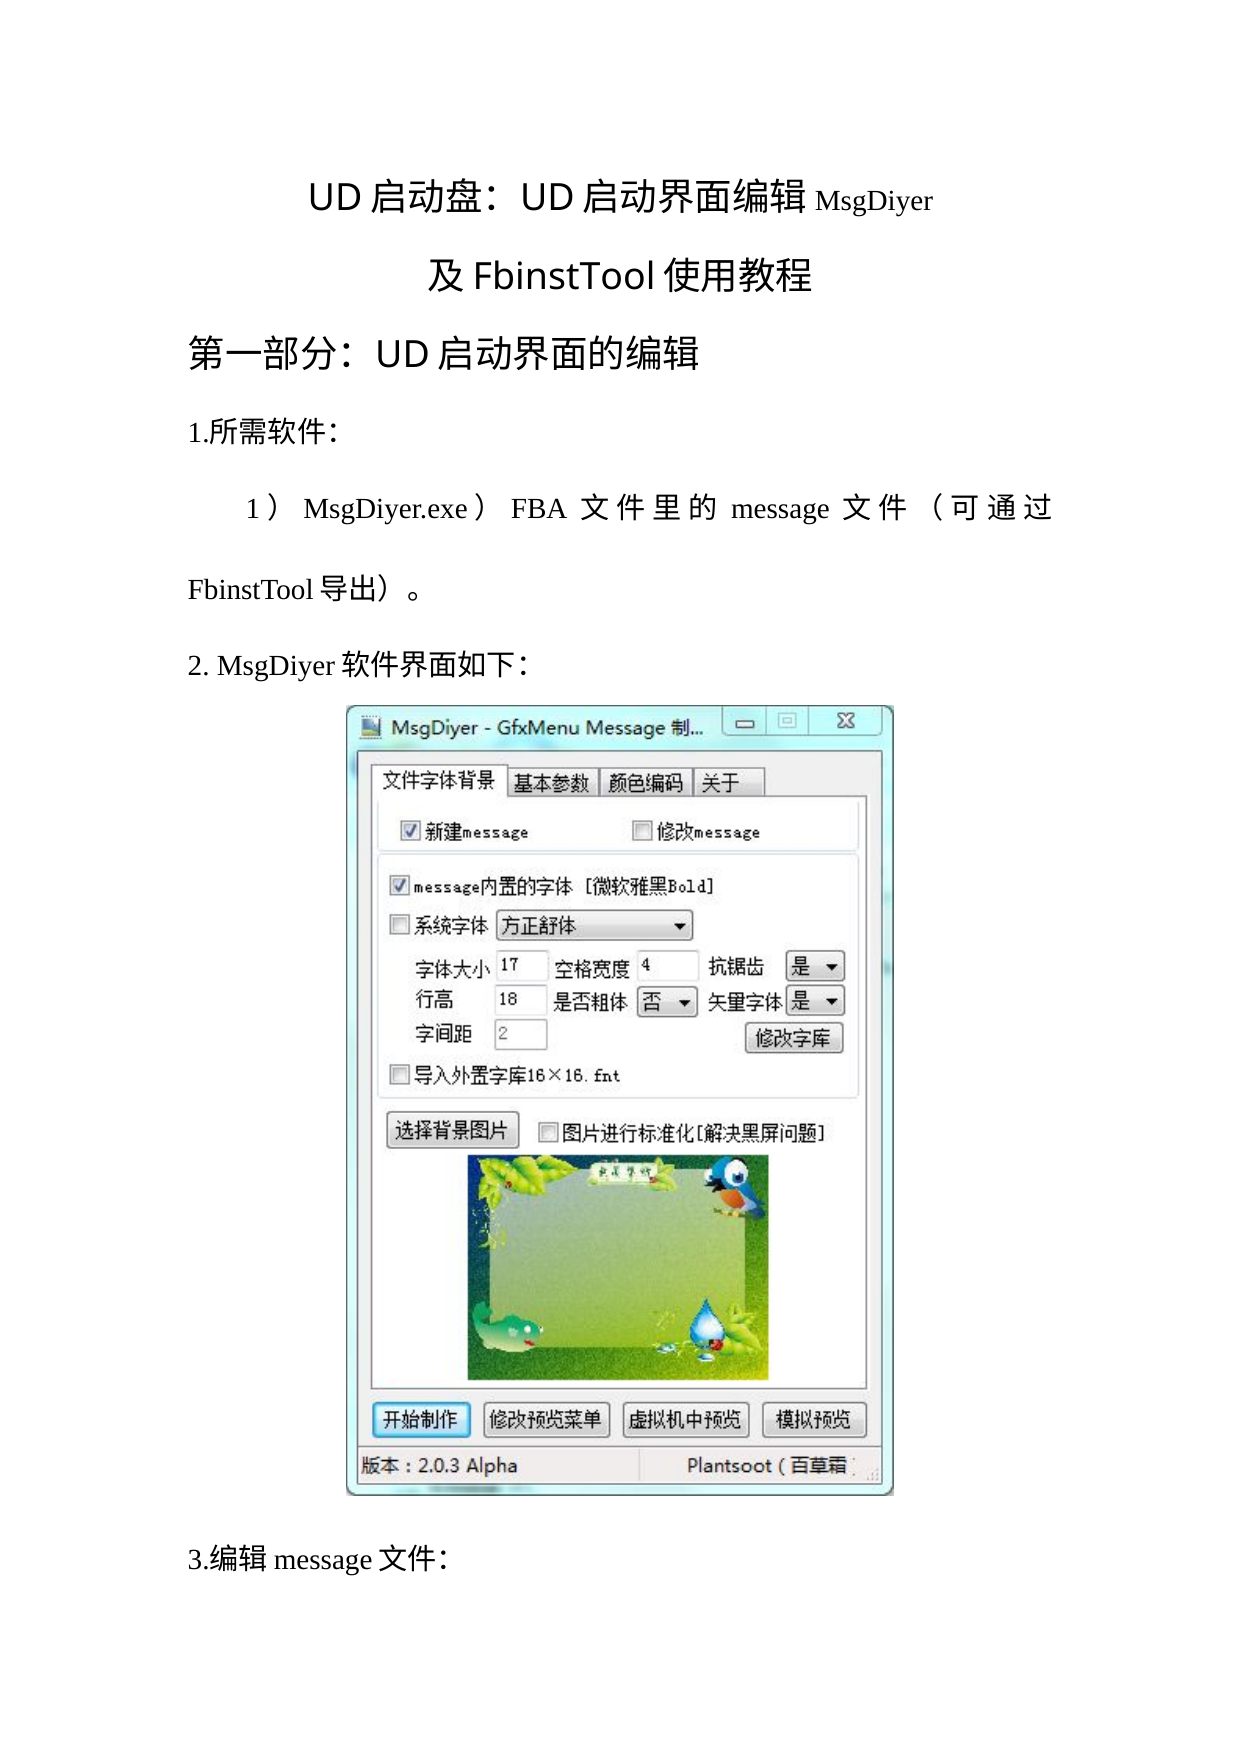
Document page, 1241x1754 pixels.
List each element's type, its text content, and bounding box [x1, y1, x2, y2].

text 2. MsgDiyer软件界面如下： [187, 630, 1053, 695]
text UD启动盘：UD启动界面编辑MsgDiyer [187, 162, 1053, 227]
text 3.编辑message文件： [187, 1524, 1053, 1589]
text 第一部分：UD启动界面的编辑 [187, 319, 1053, 384]
text 1.所需软件： [187, 398, 1053, 463]
picture [346, 705, 894, 1496]
text 及FbinstTool使用教程 [187, 241, 1053, 306]
text 1）MsgDiyer.exe）FBA文件里的message文件（可通过FbinstTool导出）。 [187, 473, 1053, 619]
